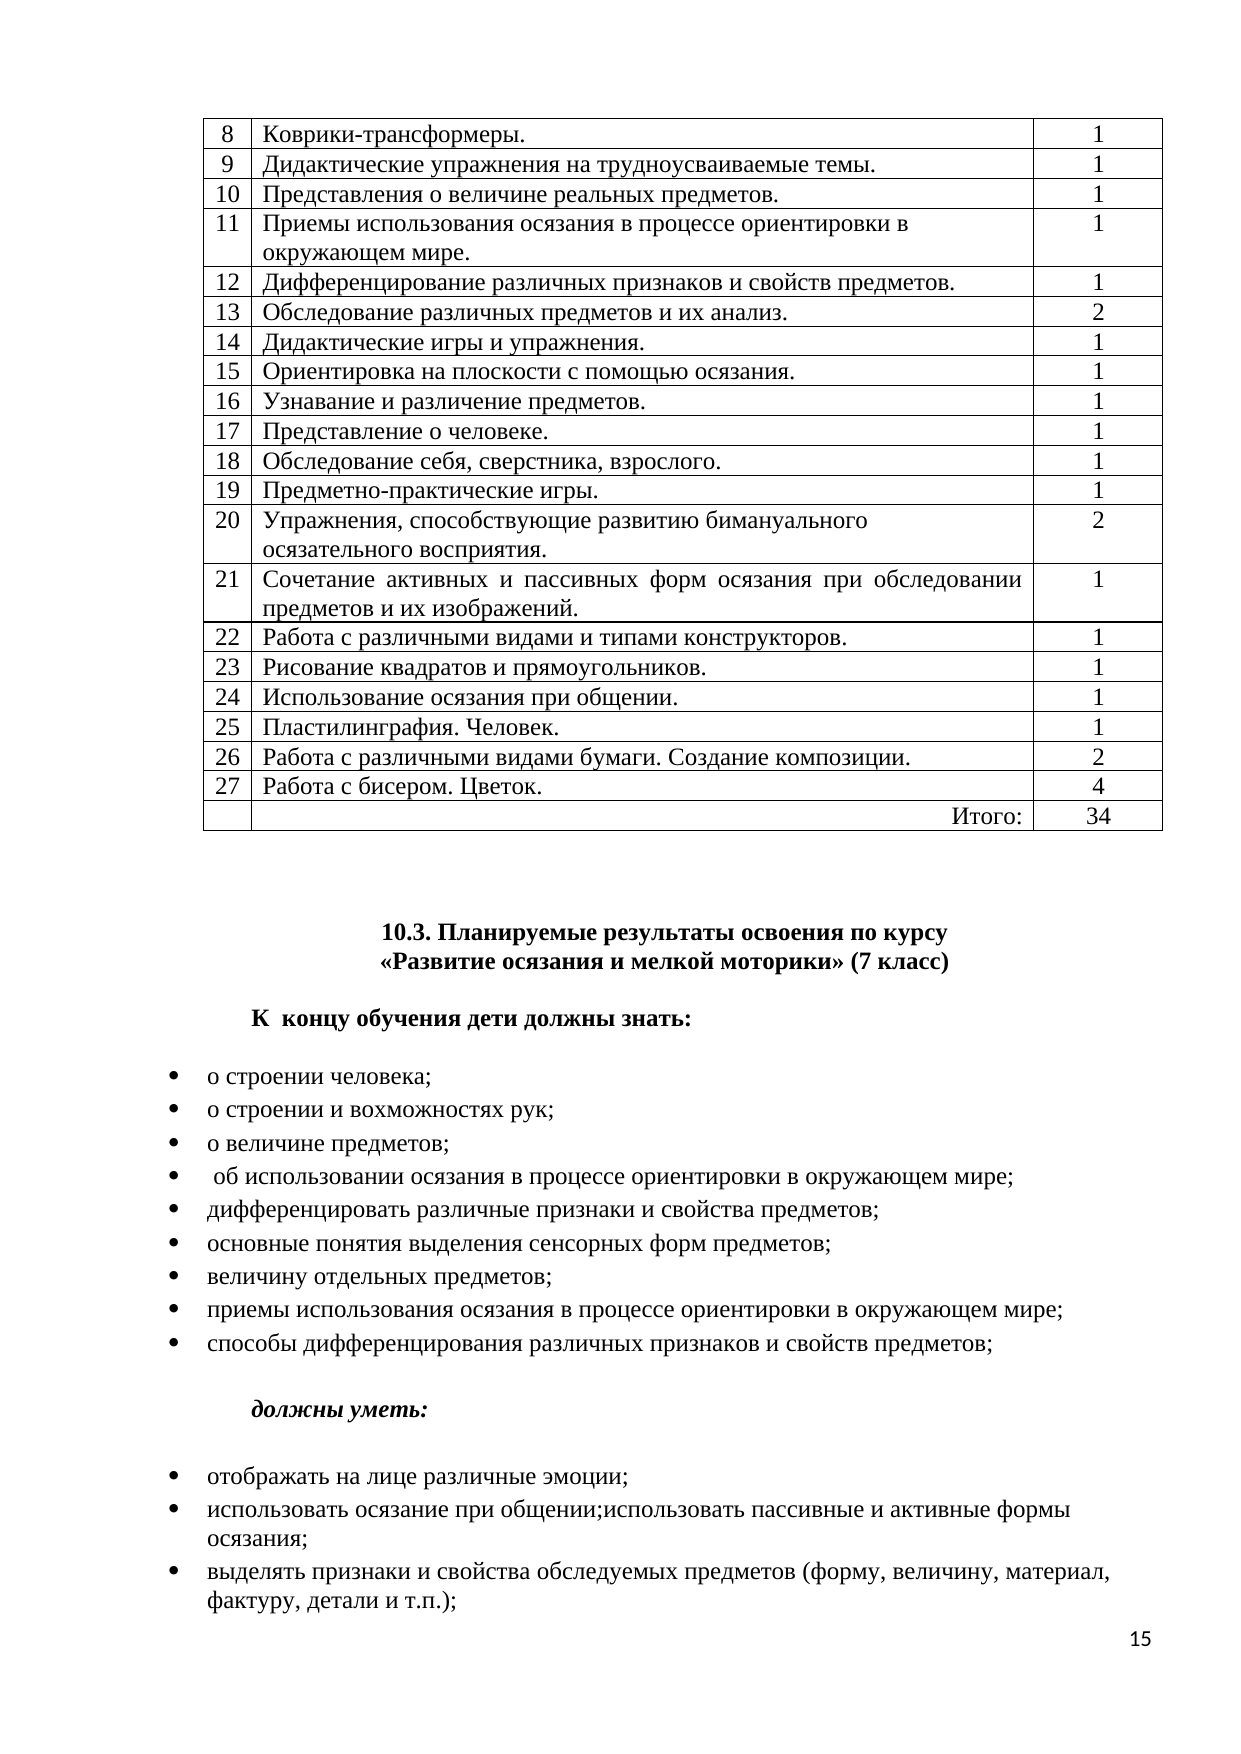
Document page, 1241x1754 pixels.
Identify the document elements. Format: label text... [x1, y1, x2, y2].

table_cell 1 [1034, 267, 1162, 296]
list о строении человека; [169, 1061, 1152, 1090]
table_cell 1 [1034, 682, 1162, 711]
table_cell 34 [1034, 801, 1162, 830]
table_cell 19 [204, 476, 251, 504]
table_cell 8 [204, 119, 251, 148]
table_cell 18 [204, 446, 251, 474]
table_cell 14 [204, 327, 251, 355]
list о строении и вохможностях рук; [169, 1094, 1152, 1123]
table_cell 1 [1034, 416, 1162, 445]
table_cell Ориентировка на плоскости с помощью осязания. [252, 356, 1033, 385]
table_cell [204, 801, 251, 830]
table_cell 1 [1034, 712, 1162, 741]
table_cell Дидактические игры и упражнения. [252, 327, 1033, 355]
text «Развитие осязания и мелкой моторики» (7 класс) [177, 946, 1152, 975]
list об использовании осязания в процессе ориентировки в окружающем мире; [169, 1161, 1152, 1190]
table_cell 1 [1034, 209, 1162, 266]
table_cell Работа с различными видами и типами конструкторов. [252, 623, 1033, 651]
table_cell 27 [204, 771, 251, 800]
table_cell Представление о человеке. [252, 416, 1033, 445]
table_cell Работа с различными видами бумаги. Создание композиции. [252, 742, 1033, 770]
text 10.3. Планируемые результаты освоения по курсу [177, 917, 1152, 946]
table_cell Использование осязания при общении. [252, 682, 1033, 711]
list приемы использования осязания в процессе ориентировки в окружающем мире; [169, 1294, 1152, 1323]
table_cell 1 [1034, 149, 1162, 178]
table_cell 13 [204, 297, 251, 326]
table_cell 16 [204, 386, 251, 415]
table_cell Работа с бисером. Цветок. [252, 771, 1033, 800]
table_cell 2 [1034, 742, 1162, 770]
table_cell 11 [204, 209, 251, 266]
table_cell 15 [204, 356, 251, 385]
list о величине предметов; [169, 1128, 1152, 1156]
list использовать осязание при общении;использовать пассивные и активные формы осязания; [169, 1494, 1152, 1552]
list основные понятия выделения сенсорных форм предметов; [169, 1228, 1152, 1256]
table_cell 1 [1034, 446, 1162, 474]
table_cell 1 [1034, 327, 1162, 355]
table_cell 1 [1034, 356, 1162, 385]
table_cell 2 [1034, 297, 1162, 326]
table_cell 20 [204, 505, 251, 563]
table_cell Представления о величине реальных предметов. [252, 179, 1033, 207]
table_cell 21 [204, 564, 251, 621]
table_cell 1 [1034, 623, 1162, 651]
table_cell 12 [204, 267, 251, 296]
list способы дифференцирования различных признаков и свойств предметов; [169, 1328, 1152, 1356]
table_cell 17 [204, 416, 251, 445]
text должны уметь: [177, 1394, 1152, 1423]
table_cell Пластилинграфия. Человек. [252, 712, 1033, 741]
table_cell Сочетание активных и пассивных форм осязания при обследовании предметов и их изображений. [252, 564, 1033, 621]
table_cell Узнавание и различение предметов. [252, 386, 1033, 415]
list дифференцировать различные признаки и свойства предметов; [169, 1194, 1152, 1223]
table_cell 1 [1034, 476, 1162, 504]
table_cell 23 [204, 652, 251, 681]
table_cell 1 [1034, 652, 1162, 681]
list величину отдельных предметов; [169, 1261, 1152, 1290]
list выделять признаки и свойства обследуемых предметов (форму, величину, материал, фактуру, детали и т.п.); [169, 1556, 1152, 1614]
table_cell 26 [204, 742, 251, 770]
table_cell Приемы использования осязания в процессе ориентировки в окружающем мире. [252, 209, 1033, 266]
list отображать на лице различные эмоции; [169, 1461, 1152, 1490]
table_cell Предметно-практические игры. [252, 476, 1033, 504]
table_cell Дифференцирование различных признаков и свойств предметов. [252, 267, 1033, 296]
table_cell 1 [1034, 179, 1162, 207]
table_cell Упражнения, способствующие развитию бимануального осязательного восприятия. [252, 505, 1033, 563]
table_cell 9 [204, 149, 251, 178]
table_cell 1 [1034, 386, 1162, 415]
table_cell 22 [204, 623, 251, 651]
table_cell Обследование различных предметов и их анализ. [252, 297, 1033, 326]
table_cell 1 [1034, 119, 1162, 148]
table_cell 25 [204, 712, 251, 741]
text К концу обучения дети должны знать: [177, 1003, 1152, 1032]
table_cell Итого: [252, 801, 1033, 830]
table_cell 24 [204, 682, 251, 711]
table_cell 4 [1034, 771, 1162, 800]
table_cell Обследование себя, сверстника, взрослого. [252, 446, 1033, 474]
table_cell 2 [1034, 505, 1162, 563]
table_cell Коврики-трансформеры. [252, 119, 1033, 148]
table_cell Дидактические упражнения на трудноусваиваемые темы. [252, 149, 1033, 178]
table_cell 10 [204, 179, 251, 207]
table_cell 1 [1034, 564, 1162, 621]
table_cell Рисование квадратов и прямоугольников. [252, 652, 1033, 681]
